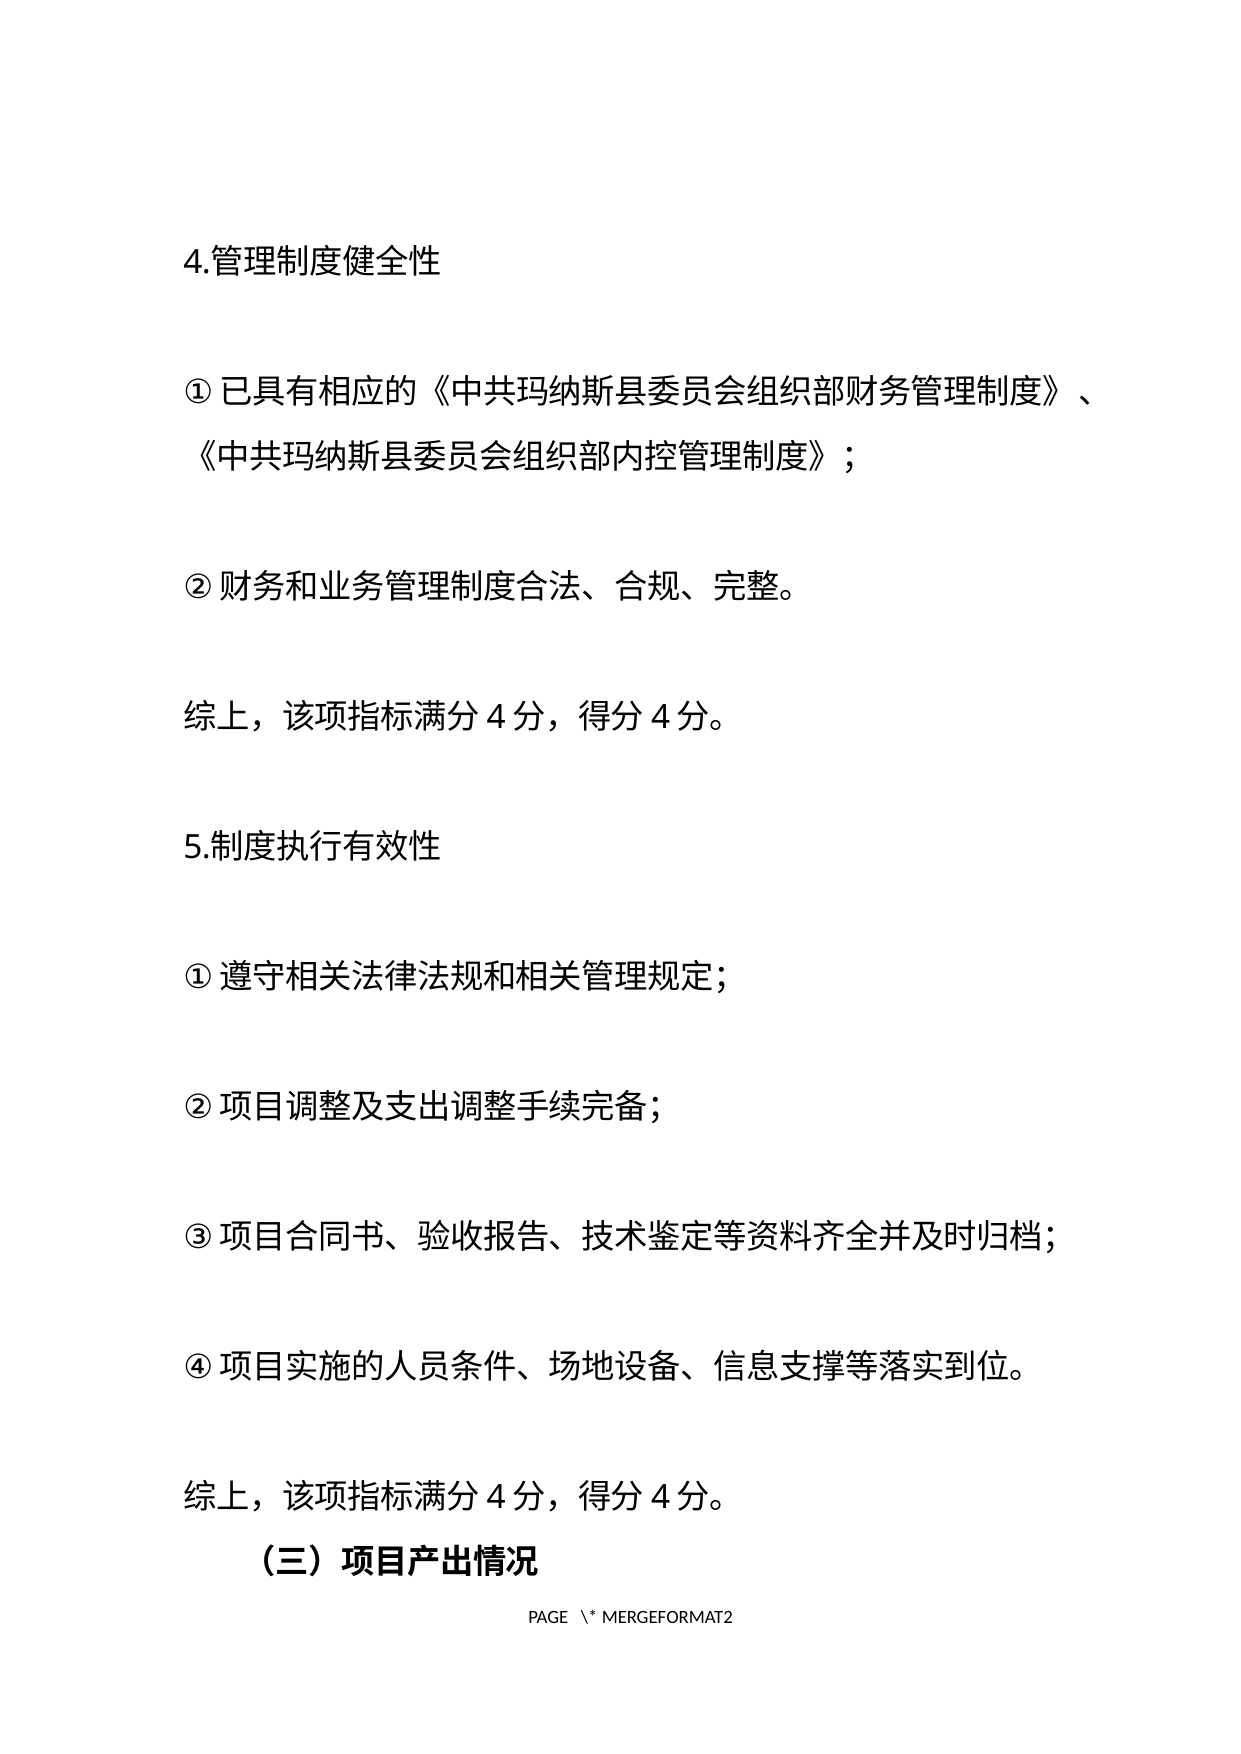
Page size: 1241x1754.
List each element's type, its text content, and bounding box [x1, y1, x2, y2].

text （三）项目产出情况 [183, 1527, 1078, 1592]
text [183, 162, 1078, 1527]
